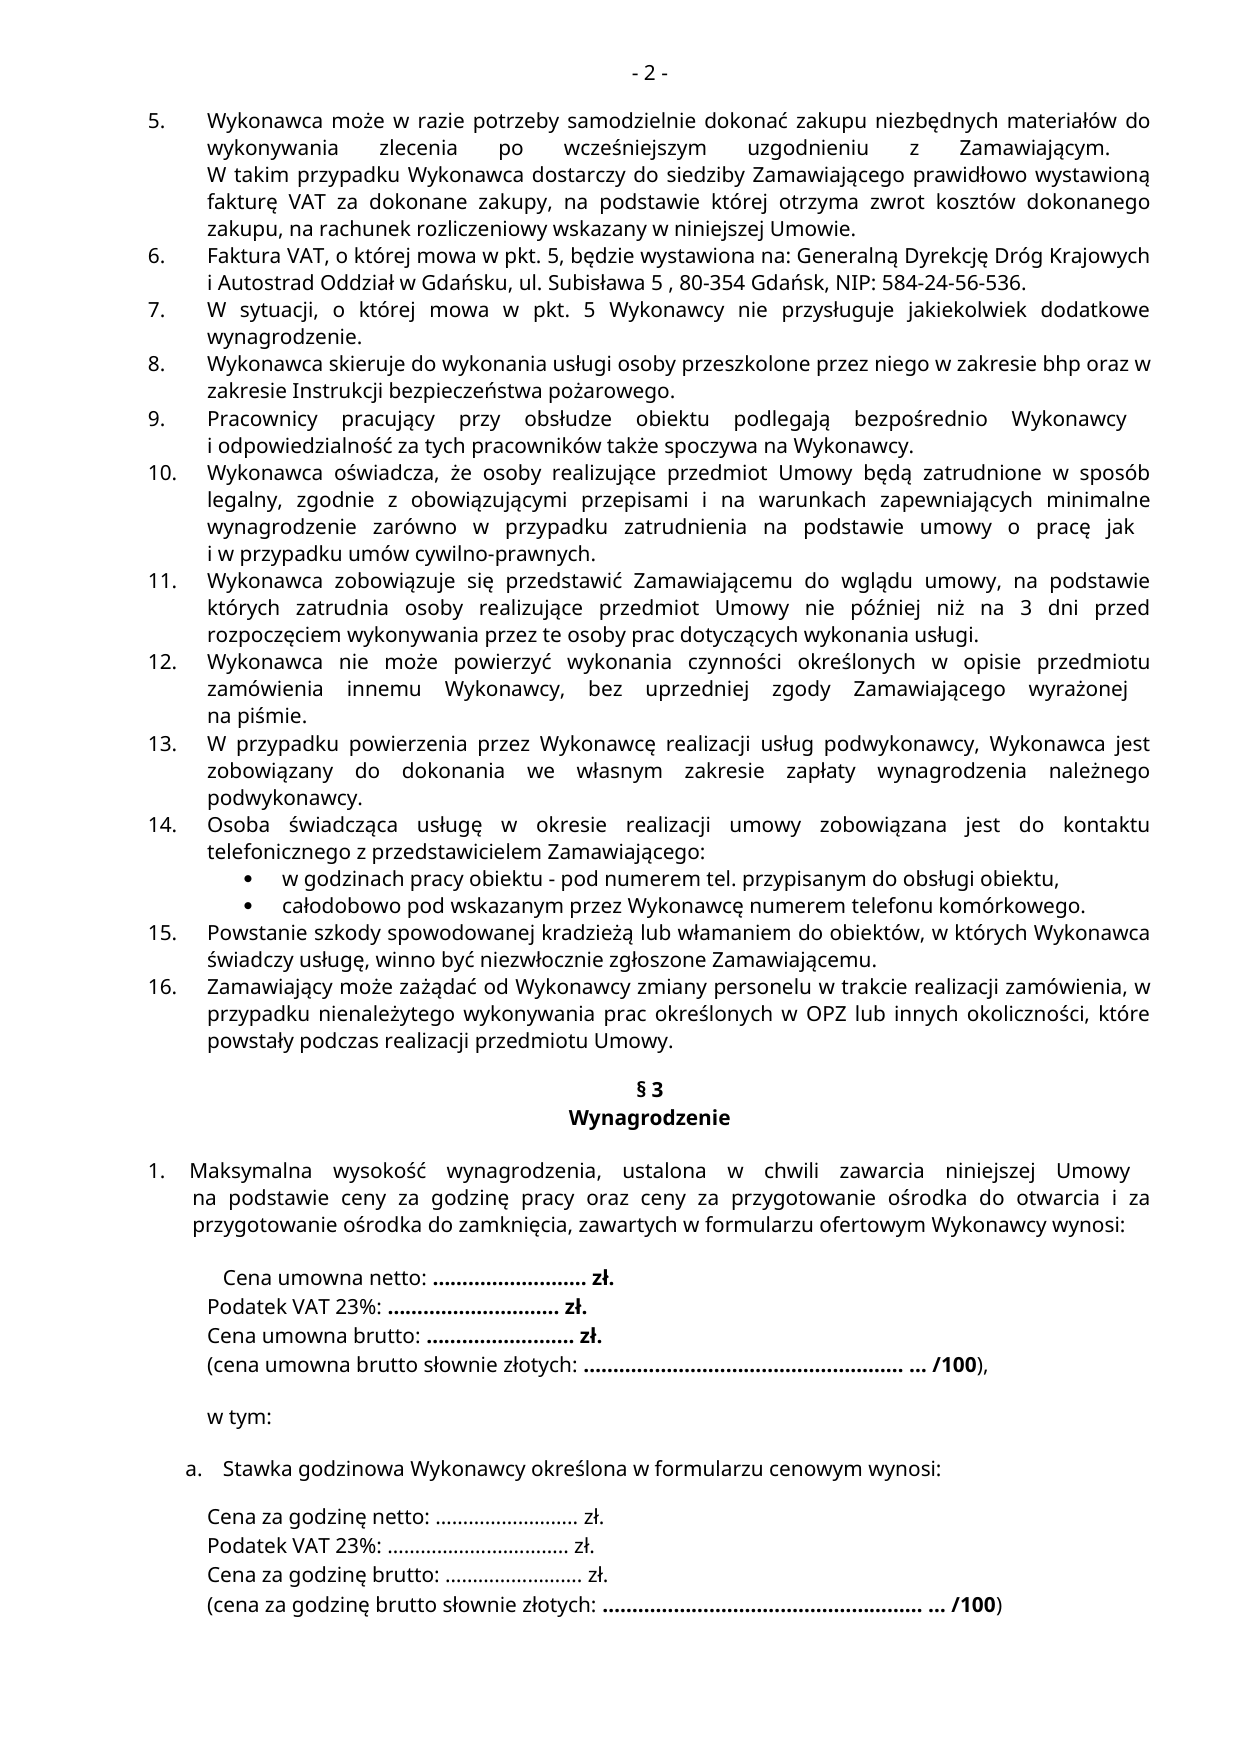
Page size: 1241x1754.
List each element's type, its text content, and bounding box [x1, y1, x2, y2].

list Osoba świadcząca usługę w okresie realizacji umowy zobowiązana jest do kontaktu telefonicznego z przedstawicielem Zamawiającego: [148, 811, 1152, 865]
text Podatek VAT 23%: ……………….………….. zł. [207, 1532, 1152, 1559]
text Wynagrodzenie [148, 1103, 1152, 1132]
text § 3 [148, 1075, 1152, 1103]
text Cena za godzinę brutto: ……………………. zł. [207, 1561, 1152, 1588]
list W sytuacji, o której mowa w pkt. 5 Wykonawcy nie przysługuje jakiekolwiek dodatkowe wynagrodzenie. [148, 296, 1152, 350]
list całodobowo pod wskazanym przez Wykonawcę numerem telefonu komórkowego. [244, 892, 1152, 919]
list Wykonawca skieruje do wykonania usługi osoby przeszkolone przez niego w zakresie bhp oraz w zakresie Instrukcji bezpieczeństwa pożarowego. [148, 350, 1152, 404]
text (cena za godzinę brutto słownie złotych: ……………………………………………… … /100) [207, 1590, 1152, 1617]
list Wykonawca nie może powierzyć wykonania czynności określonych w opisie przedmiotu zamówienia innemu Wykonawcy, bez uprzedniej zgody Zamawiającego wyrażonej na piśmie. [148, 648, 1152, 729]
list Maksymalna wysokość wynagrodzenia, ustalona w chwili zawarcia niniejszej Umowy na podstawie ceny za godzinę pracy oraz ceny za przygotowanie ośrodka do otwarcia i za przygotowanie ośrodka do zamknięcia, zawartych w formularzu ofertowym Wykonawcy wynosi: [148, 1157, 1152, 1238]
list Wykonawca może w razie potrzeby samodzielnie dokonać zakupu niezbędnych materiałów do wykonywania zlecenia po wcześniejszym uzgodnieniu z Zamawiającym. W takim przypadku Wykonawca dostarczy do siedziby Zamawiającego prawidłowo wystawioną fakturę VAT za dokonane zakupy, na podstawie której otrzyma zwrot kosztów dokonanego zakupu, na rachunek rozliczeniowy wskazany w niniejszej Umowie. [148, 106, 1152, 242]
text Cena za godzinę netto: …………………….. zł. [207, 1503, 1152, 1530]
list Wykonawca oświadcza, że osoby realizujące przedmiot Umowy będą zatrudnione w sposób legalny, zgodnie z obowiązującymi przepisami i na warunkach zapewniających minimalne wynagrodzenie zarówno w przypadku zatrudnienia na podstawie umowy o pracę jak i w przypadku umów cywilno-prawnych. [148, 458, 1152, 567]
list Cena umowna netto: …………………….. zł. [223, 1263, 1152, 1290]
list w godzinach pracy obiektu - pod numerem tel. przypisanym do obsługi obiektu, [244, 865, 1152, 892]
list Zamawiający może zażądać od Wykonawcy zmiany personelu w trakcie realizacji zamówienia, w przypadku nienależytego wykonywania prac określonych w OPZ lub innych okoliczności, które powstały podczas realizacji przedmiotu Umowy. [148, 973, 1152, 1054]
list Wykonawca zobowiązuje się przedstawić Zamawiającemu do wglądu umowy, na podstawie których zatrudnia osoby realizujące przedmiot Umowy nie później niż na 3 dni przed rozpoczęciem wykonywania przez te osoby prac dotyczących wykonania usługi. [148, 567, 1152, 648]
list W przypadku powierzenia przez Wykonawcę realizacji usług podwykonawcy, Wykonawca jest zobowiązany do dokonania we własnym zakresie zapłaty wynagrodzenia należnego podwykonawcy. [148, 729, 1152, 811]
list Faktura VAT, o której mowa w pkt. 5, będzie wystawiona na: Generalną Dyrekcję Dróg Krajowych i Autostrad Oddział w Gdańsku, ul. Subisława 5 , 80-354 Gdańsk, NIP: 584-24-56-536. [148, 242, 1152, 296]
list Powstanie szkody spowodowanej kradzieżą lub włamaniem do obiektów, w których Wykonawca świadczy usługę, winno być niezwłocznie zgłoszone Zamawiającemu. [148, 919, 1152, 973]
list Pracownicy pracujący przy obsłudze obiektu podlegają bezpośrednio Wykonawcy i odpowiedzialność za tych pracowników także spoczywa na Wykonawcy. [148, 404, 1152, 458]
text w tym: [207, 1403, 1152, 1430]
list Stawka godzinowa Wykonawcy określona w formularzu cenowym wynosi: [185, 1455, 1152, 1482]
text (cena umowna brutto słownie złotych: ……………………………………………… … /100), [207, 1351, 1152, 1378]
text Cena umowna brutto: ……………………. zł. [207, 1322, 1152, 1349]
text Podatek VAT 23%: ……………………….. zł. [207, 1292, 1152, 1319]
